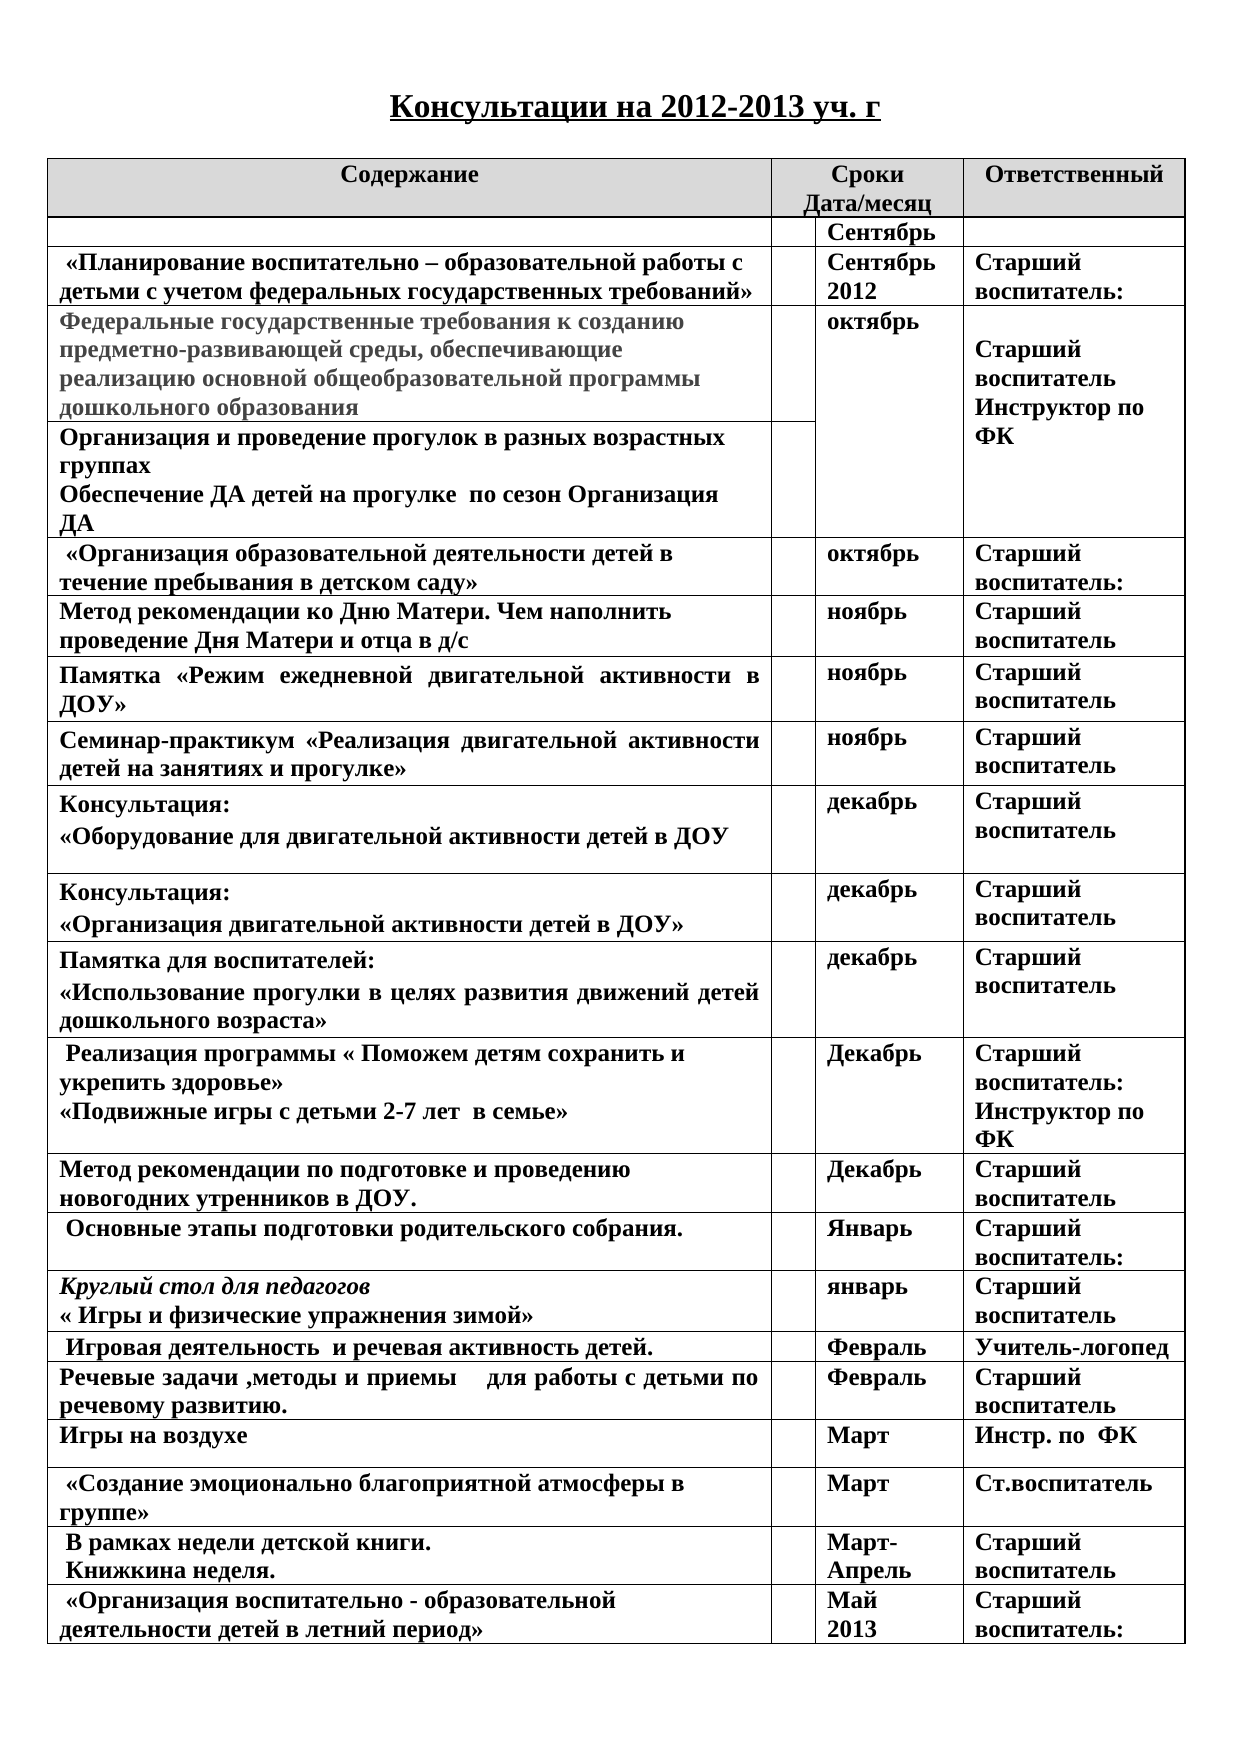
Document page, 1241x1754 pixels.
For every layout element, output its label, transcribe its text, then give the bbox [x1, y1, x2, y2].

table_cell [772, 1038, 815, 1153]
table_cell октябрь [816, 538, 963, 595]
table_cell [772, 1420, 815, 1467]
table_cell [772, 657, 815, 721]
table_cell [772, 1154, 815, 1212]
table_cell ноябрь [816, 722, 963, 785]
text Консультации на 2012-2013 уч. г [59, 86, 1211, 124]
table_cell [772, 422, 815, 537]
table_cell ноябрь [816, 596, 963, 656]
table_cell «Планирование воспитательно – образовательной работы с детьми с учетом федеральных государственных требований» [48, 247, 771, 305]
table_cell [772, 722, 815, 785]
table_cell Метод рекомендации по подготовке и проведению новогодних утренников в ДОУ. [48, 1154, 771, 1212]
table_cell Декабрь [816, 1154, 963, 1212]
table_cell Игры на воздухе [48, 1420, 771, 1467]
table_header Ответственный [964, 159, 1184, 216]
table_cell [772, 1585, 815, 1643]
table_cell Основные этапы подготовки родительского собрания. [48, 1213, 771, 1270]
table_cell Реализация программы « Поможем детям сохранить и укрепить здоровье» «Подвижные игры с детьми 2-7 лет в семье» [48, 1038, 771, 1153]
table_cell Учитель-логопед [964, 1332, 1184, 1361]
table_cell ноябрь [816, 657, 963, 721]
table_cell [772, 218, 815, 246]
table_cell [772, 1332, 815, 1361]
table_cell Сентябрь [816, 218, 963, 246]
table_cell Старший воспитатель Инструктор по ФК [964, 306, 1184, 537]
table_cell [772, 1527, 815, 1584]
table_cell [772, 538, 815, 595]
table_cell Речевые задачи ,методы и приемы для работы с детьми по речевому развитию. [48, 1362, 771, 1419]
table_cell [772, 596, 815, 656]
table_cell Федеральные государственные требования к созданию предметно-развивающей среды, обеспечивающие реализацию основной общеобразовательной программы дошкольного образования [48, 306, 771, 421]
table_cell Памятка «Режим ежедневной двигательной активности в ДОУ» [48, 657, 771, 721]
table_cell Февраль [816, 1362, 963, 1419]
table_cell Семинар-практикум «Реализация двигательной активности детей на занятиях и прогулке» [48, 722, 771, 785]
table_cell Январь [816, 1213, 963, 1270]
table_cell октябрь [816, 306, 963, 537]
table_cell январь [816, 1271, 963, 1331]
table_cell Старший воспитатель [964, 596, 1184, 656]
table_cell [772, 942, 815, 1037]
table_cell Март [816, 1420, 963, 1467]
table_cell декабрь [816, 786, 963, 873]
table_header Содержание [48, 159, 771, 216]
table_cell Март [816, 1468, 963, 1526]
table_cell Организация и проведение прогулок в разных возрастных группах Обеспечение ДА детей на прогулке по сезон Организация ДА [48, 422, 771, 537]
table_cell Игровая деятельность и речевая активность детей. [48, 1332, 771, 1361]
table_cell Старший воспитатель [964, 722, 1184, 785]
table_cell Старший воспитатель: [964, 1585, 1184, 1643]
table_header Сроки Дата/месяц [772, 159, 963, 216]
table_cell Ст.воспитатель [964, 1468, 1184, 1526]
table_cell Старший воспитатель: Инструктор по ФК [964, 1038, 1184, 1153]
table_cell Сентябрь 2012 [816, 247, 963, 305]
table_cell [772, 1271, 815, 1331]
table_cell Старший воспитатель [964, 942, 1184, 1037]
table_cell Круглый стол для педагогов « Игры и физические упражнения зимой» [48, 1271, 771, 1331]
table_cell декабрь [816, 874, 963, 941]
table_cell [772, 1213, 815, 1270]
table_cell Консультация: «Оборудование для двигательной активности детей в ДОУ [48, 786, 771, 873]
table_cell декабрь [816, 942, 963, 1037]
table_cell Старший воспитатель [964, 1271, 1184, 1331]
table_cell Старший воспитатель [964, 874, 1184, 941]
table_cell Старший воспитатель [964, 1154, 1184, 1212]
table_cell Метод рекомендации ко Дню Матери. Чем наполнить проведение Дня Матери и отца в д/с [48, 596, 771, 656]
table_cell «Организация образовательной деятельности детей в течение пребывания в детском саду» [48, 538, 771, 595]
table_cell Старший воспитатель: [964, 1213, 1184, 1270]
table_cell Декабрь [816, 1038, 963, 1153]
table_cell [772, 874, 815, 941]
table_cell [772, 306, 815, 421]
table_cell Инстр. по ФК [964, 1420, 1184, 1467]
table_cell [772, 247, 815, 305]
table_cell Консультация: «Организация двигательной активности детей в ДОУ» [48, 874, 771, 941]
table_cell [964, 218, 1184, 246]
table_cell [48, 218, 771, 246]
table_cell «Создание эмоционально благоприятной атмосферы в группе» [48, 1468, 771, 1526]
table_cell Февраль [816, 1332, 963, 1361]
table_cell Март-Апрель [816, 1527, 963, 1584]
table_cell «Организация воспитательно - образовательной деятельности детей в летний период» [48, 1585, 771, 1643]
table_cell В рамках недели детской книги. Книжкина неделя. [48, 1527, 771, 1584]
table_cell Май 2013 [816, 1585, 963, 1643]
table_cell [772, 786, 815, 873]
table_cell Памятка для воспитателей: «Использование прогулки в целях развития движений детей дошкольного возраста» [48, 942, 771, 1037]
table_cell Старший воспитатель [964, 1362, 1184, 1419]
table_cell Старший воспитатель: [964, 247, 1184, 305]
table_cell [772, 1362, 815, 1419]
table_cell Старший воспитатель [964, 786, 1184, 873]
table_cell Старший воспитатель: [964, 538, 1184, 595]
table_cell [772, 1468, 815, 1526]
table_cell Старший воспитатель [964, 657, 1184, 721]
table_cell Старший воспитатель [964, 1527, 1184, 1584]
